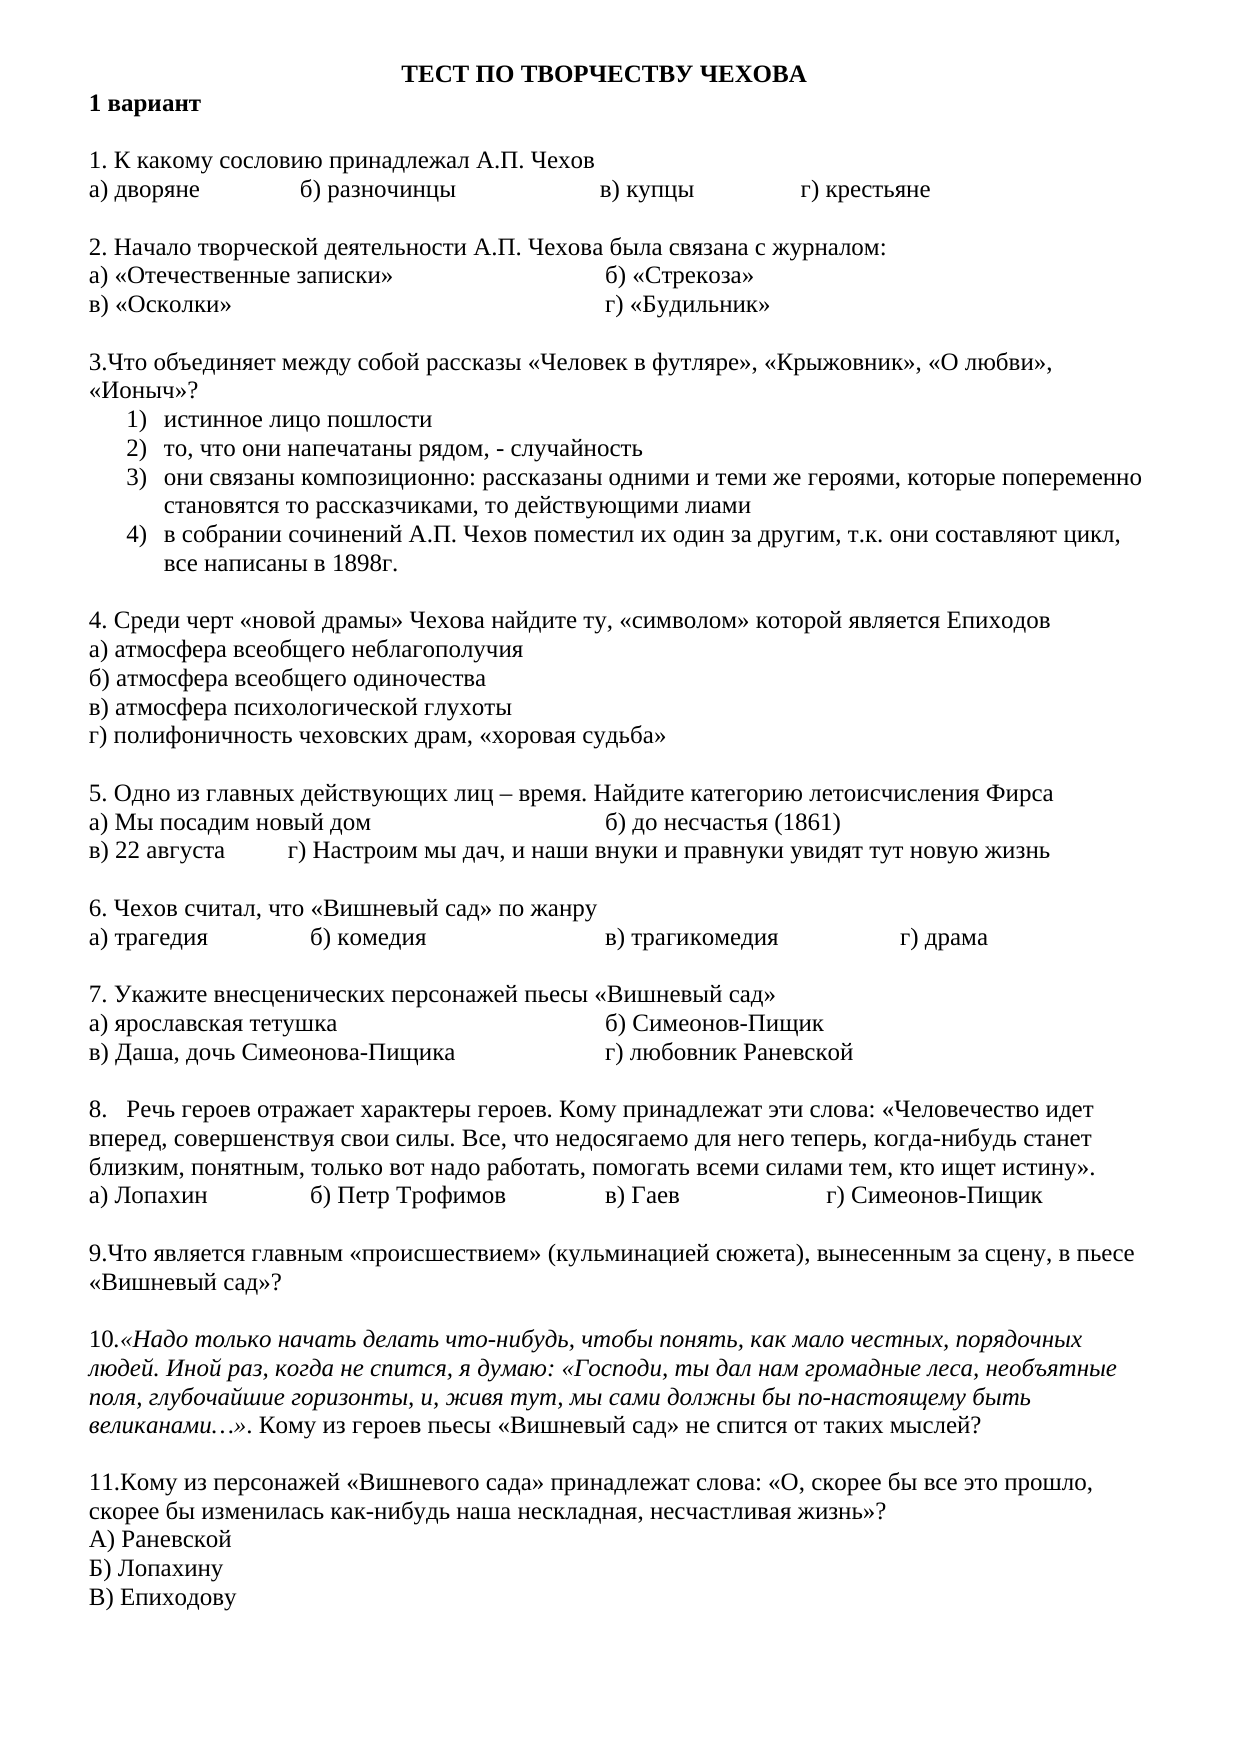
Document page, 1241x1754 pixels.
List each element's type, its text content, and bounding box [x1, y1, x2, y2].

text а) дворяне б) разночинцы в) купцы г) крестьяне [89, 174, 1152, 203]
list они связаны композиционно: рассказаны одними и теми же героями, которые попеременно становятся то рассказчиками, то действующими лиами [126, 462, 1152, 519]
text 7. Укажите внесценических персонажей пьесы «Вишневый сад» [89, 979, 1152, 1008]
text а) ярославская тетушка б) Симеонов-Пищик [89, 1008, 1152, 1037]
text в) 22 августа г) Настроим мы дач, и наши внуки и правнуки увидят тут новую жизнь [89, 835, 1152, 864]
text 1 вариант [89, 88, 1152, 117]
text в) «Осколки» г) «Будильник» [89, 289, 1152, 318]
text 5. Одно из главных действующих лиц – время. Найдите категорию летоисчисления Фирса [89, 778, 1152, 807]
text 1. К какому сословию принадлежал А.П. Чехов [89, 145, 1152, 174]
text 6. Чехов считал, что «Вишневый сад» по жанру [89, 893, 1152, 922]
text 10.«Надо только начать делать что-нибудь, чтобы понять, как мало честных, порядочных людей. Иной раз, когда не спится, я думаю: «Господи, ты дал нам громадные леса, необъятные поля, глубочайшие горизонты, и, живя тут, мы сами должны бы по-настоящему быть великанами…». Кому из героев пьесы «Вишневый сад» не спится от таких мыслей? [89, 1324, 1152, 1439]
text В) Епиходову [89, 1582, 1152, 1611]
text а) Мы посадим новый дом б) до несчастья (1861) [89, 807, 1152, 835]
text 2. Начало творческой деятельности А.П. Чехова была связана с журналом: [89, 232, 1152, 260]
text 11.Кому из персонажей «Вишневого сада» принадлежат слова: «О, скорее бы все это прошло, скорее бы изменилась как-нибудь наша нескладная, несчастливая жизнь»? [89, 1467, 1152, 1524]
text 9.Что является главным «происшествием» (кульминацией сюжета), вынесенным за сцену, в пьесе «Вишневый сад»? [89, 1238, 1152, 1295]
text а) Лопахин б) Петр Трофимов в) Гаев г) Симеонов-Пищик [89, 1180, 1152, 1209]
text 8. Речь героев отражает характеры героев. Кому принадлежат эти слова: «Человечество идет вперед, совершенствуя свои силы. Все, что недосягаемо для него теперь, когда-нибудь станет близким, понятным, только вот надо работать, помогать всеми силами тем, кто ищет истину». [89, 1094, 1152, 1180]
text А) Раневской [89, 1524, 1152, 1553]
text в) Даша, дочь Симеонова-Пищика г) любовник Раневской [89, 1037, 1152, 1065]
text а) «Отечественные записки» б) «Стрекоза» [89, 260, 1152, 289]
text а) трагедия б) комедия в) трагикомедия г) драма [89, 922, 1152, 950]
text 3.Что объединяет между собой рассказы «Человек в футляре», «Крыжовник», «О любви», «Ионыч»? [89, 347, 1152, 404]
text г) полифоничность чеховских драм, «хоровая судьба» [89, 720, 1152, 749]
list то, что они напечатаны рядом, - случайность [126, 433, 1152, 462]
text Б) Лопахину [89, 1553, 1152, 1582]
text а) атмосфера всеобщего неблагополучия [89, 634, 1152, 663]
text ТЕСТ ПО ТВОРЧЕСТВУ ЧЕХОВА [89, 59, 1152, 88]
text б) атмосфера всеобщего одиночества [89, 663, 1152, 692]
list истинное лицо пошлости [126, 404, 1152, 433]
list в собрании сочинений А.П. Чехов поместил их один за другим, т.к. они составляют цикл, все написаны в 1898г. [126, 519, 1152, 577]
text в) атмосфера психологической глухоты [89, 692, 1152, 720]
text 4. Среди черт «новой драмы» Чехова найдите ту, «символом» которой является Епиходов [89, 605, 1152, 634]
